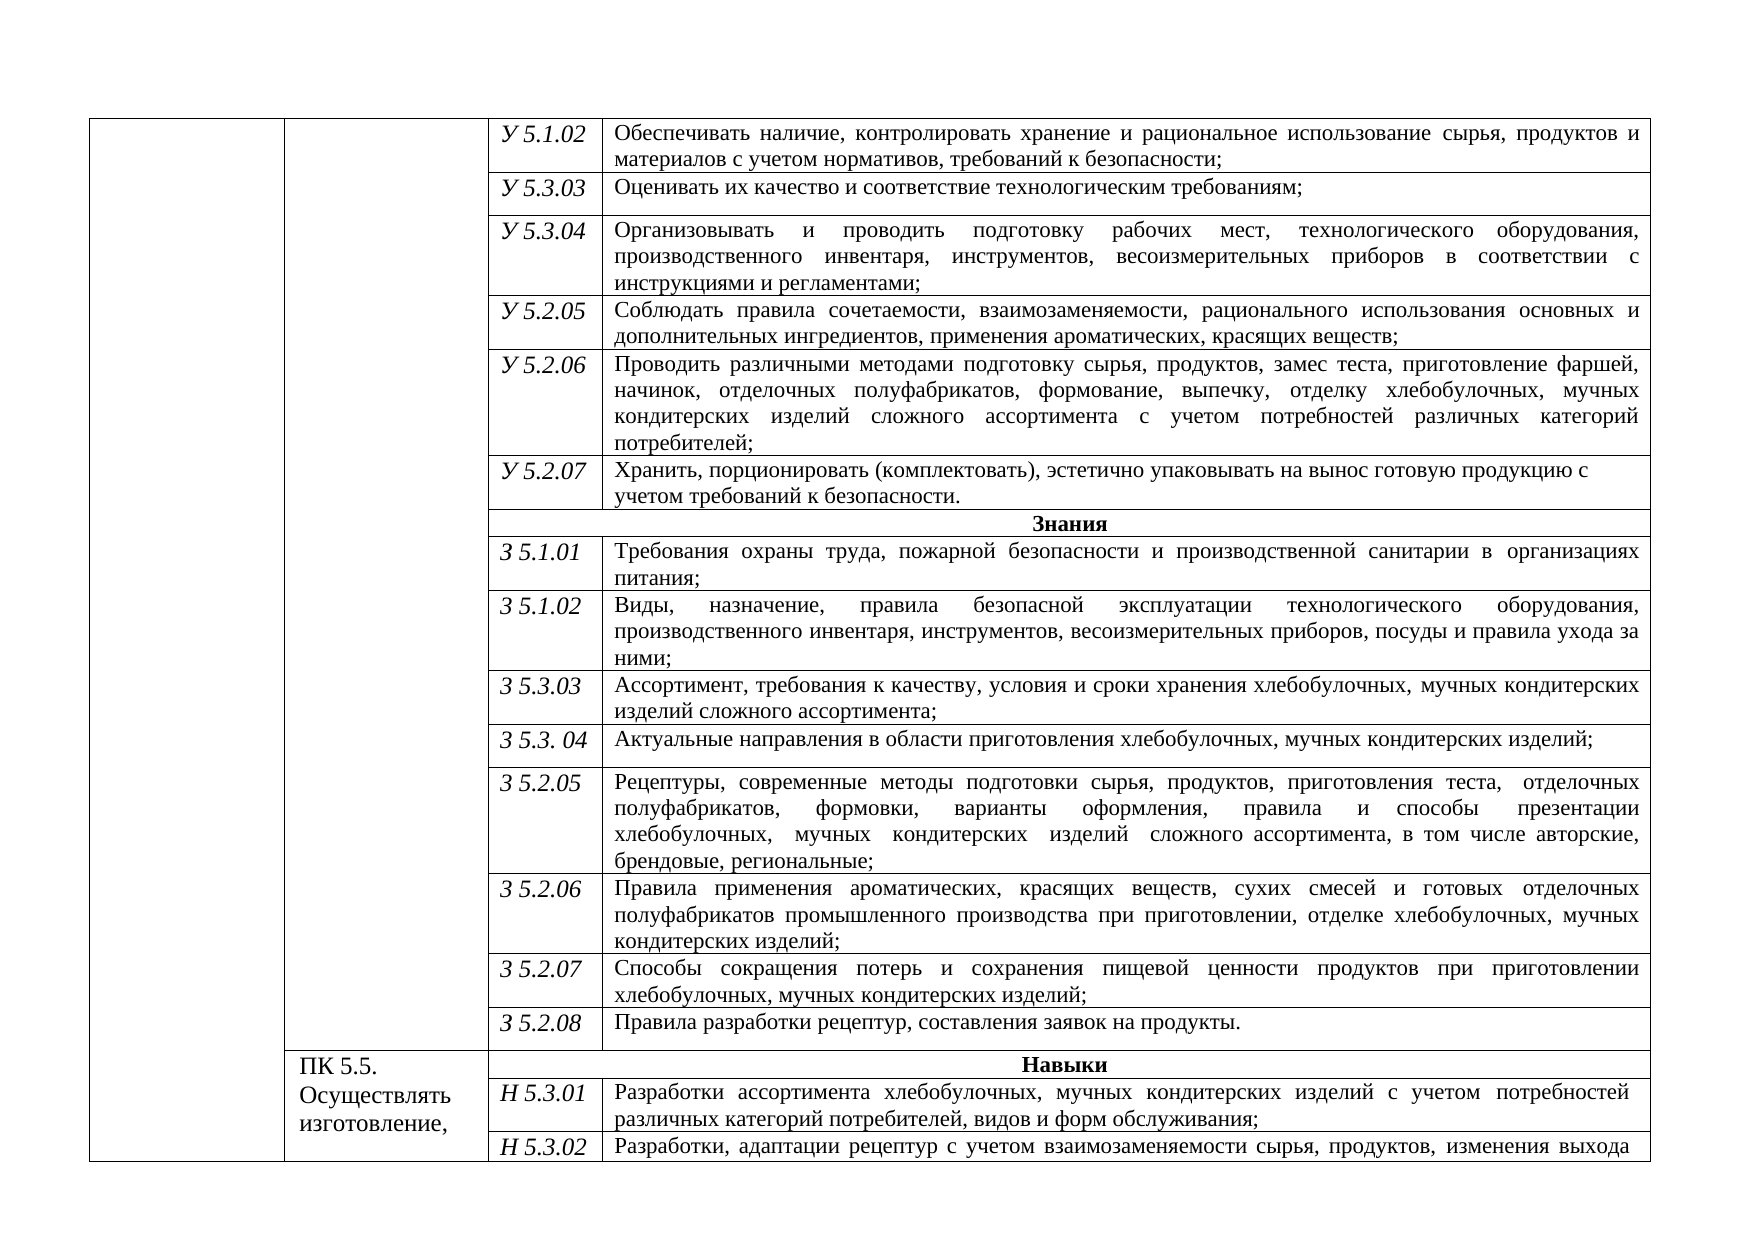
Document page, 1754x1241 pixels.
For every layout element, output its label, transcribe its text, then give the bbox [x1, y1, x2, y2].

table_cell Навыки [489, 1051, 1650, 1077]
table_cell У 5.1.02 [489, 119, 602, 172]
table_cell У 5.2.05 [489, 296, 602, 349]
table_cell У 5.2.06 [489, 350, 602, 455]
table_cell Способы сокращения потерь и сохранения пищевой ценности продуктов при приготовлении хлебобулочных, мучных кондитерских изделий; [603, 954, 1650, 1007]
table_cell 3 5.3. 04 [489, 725, 602, 767]
table_cell У 5.3.03 [489, 173, 602, 215]
table_cell Проводить различными методами подготовку сырья, продуктов, замес теста, приготовление фаршей, начинок, отделочных полуфабрикатов, формование, выпечку, отделку хлебобулочных, мучных кондитерских изделий сложного ассортимента с учетом потребностей различных категорий потребителей; [603, 350, 1650, 455]
table_cell 3 5.2.05 [489, 768, 602, 873]
table_cell Правила разработки рецептур, составления заявок на продукты. [603, 1008, 1650, 1050]
table_cell Хранить, порционировать (комплектовать), эстетично упаковывать на вынос готовую продукцию с учетом требований к безопасности. [603, 456, 1650, 509]
table_cell 3 5.2.07 [489, 954, 602, 1007]
table_cell Обеспечивать наличие, контролировать хранение и рациональное использование сырья, продуктов и материалов с учетом нормативов, требований к безопасности; [603, 119, 1650, 172]
table_cell Ассортимент, требования к качеству, условия и сроки хранения хлебобулочных, мучных кондитерских изделий сложного ассортимента; [603, 671, 1650, 724]
table_cell 3 5.1.02 [489, 591, 602, 670]
table_cell У 5.2.07 [489, 456, 602, 509]
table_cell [603, 1132, 1650, 1161]
table_cell 3 5.2.06 [489, 874, 602, 953]
table_cell Разработки ассортимента хлебобулочных, мучных кондитерских изделий с учетом потребностей различных категорий потребителей, видов и форм обслуживания; [603, 1079, 1650, 1131]
table_cell Рецептуры, современные методы подготовки сырья, продуктов, приготовления теста, отделочных полуфабрикатов, формовки, варианты оформления, правила и способы презентации хлебобулочных, мучных кондитерских изделий сложного ассортимента, в том числе авторские, брендовые, региональные; [603, 768, 1650, 873]
table_cell Виды, назначение, правила безопасной эксплуатации технологического оборудования, производственного инвентаря, инструментов, весоизмерительных приборов, посуды и правила ухода за ними; [603, 591, 1650, 670]
table_cell ПК 5.5. Осуществлять изготовление, творческое оформление, подготовку к реализации пирожных и тортов разнообразного ассортимента [285, 1051, 488, 1161]
table_cell Н 5.3.01 [489, 1079, 602, 1131]
table_cell Соблюдать правила сочетаемости, взаимозаменяемости, рационального использования основных и дополнительных ингредиентов, применения ароматических, красящих веществ; [603, 296, 1650, 349]
table_cell З 5.1.01 [489, 537, 602, 590]
table_cell Правила применения ароматических, красящих веществ, сухих смесей и готовых отделочных полуфабрикатов промышленного производства при приготовлении, отделке хлебобулочных, мучных кондитерских изделий; [603, 874, 1650, 953]
table_cell Н 5.3.02 [489, 1132, 602, 1161]
table_cell Оценивать их качество и соответствие технологическим требованиям; [603, 173, 1650, 215]
table_cell З 5.2.08 [489, 1008, 602, 1050]
table_cell Требования охраны труда, пожарной безопасности и производственной санитарии в организациях питания; [603, 537, 1650, 590]
table_cell Знания [489, 510, 1650, 536]
table_cell Актуальные направления в области приготовления хлебобулочных, мучных кондитерских изделий; [603, 725, 1650, 767]
table_cell Организовывать и проводить подготовку рабочих мест, технологического оборудования, производственного инвентаря, инструментов, весоизмерительных приборов в соответствии с инструкциями и регламентами; [603, 216, 1650, 295]
table_cell У 5.3.04 [489, 216, 602, 295]
table_cell 3 5.3.03 [489, 671, 602, 724]
